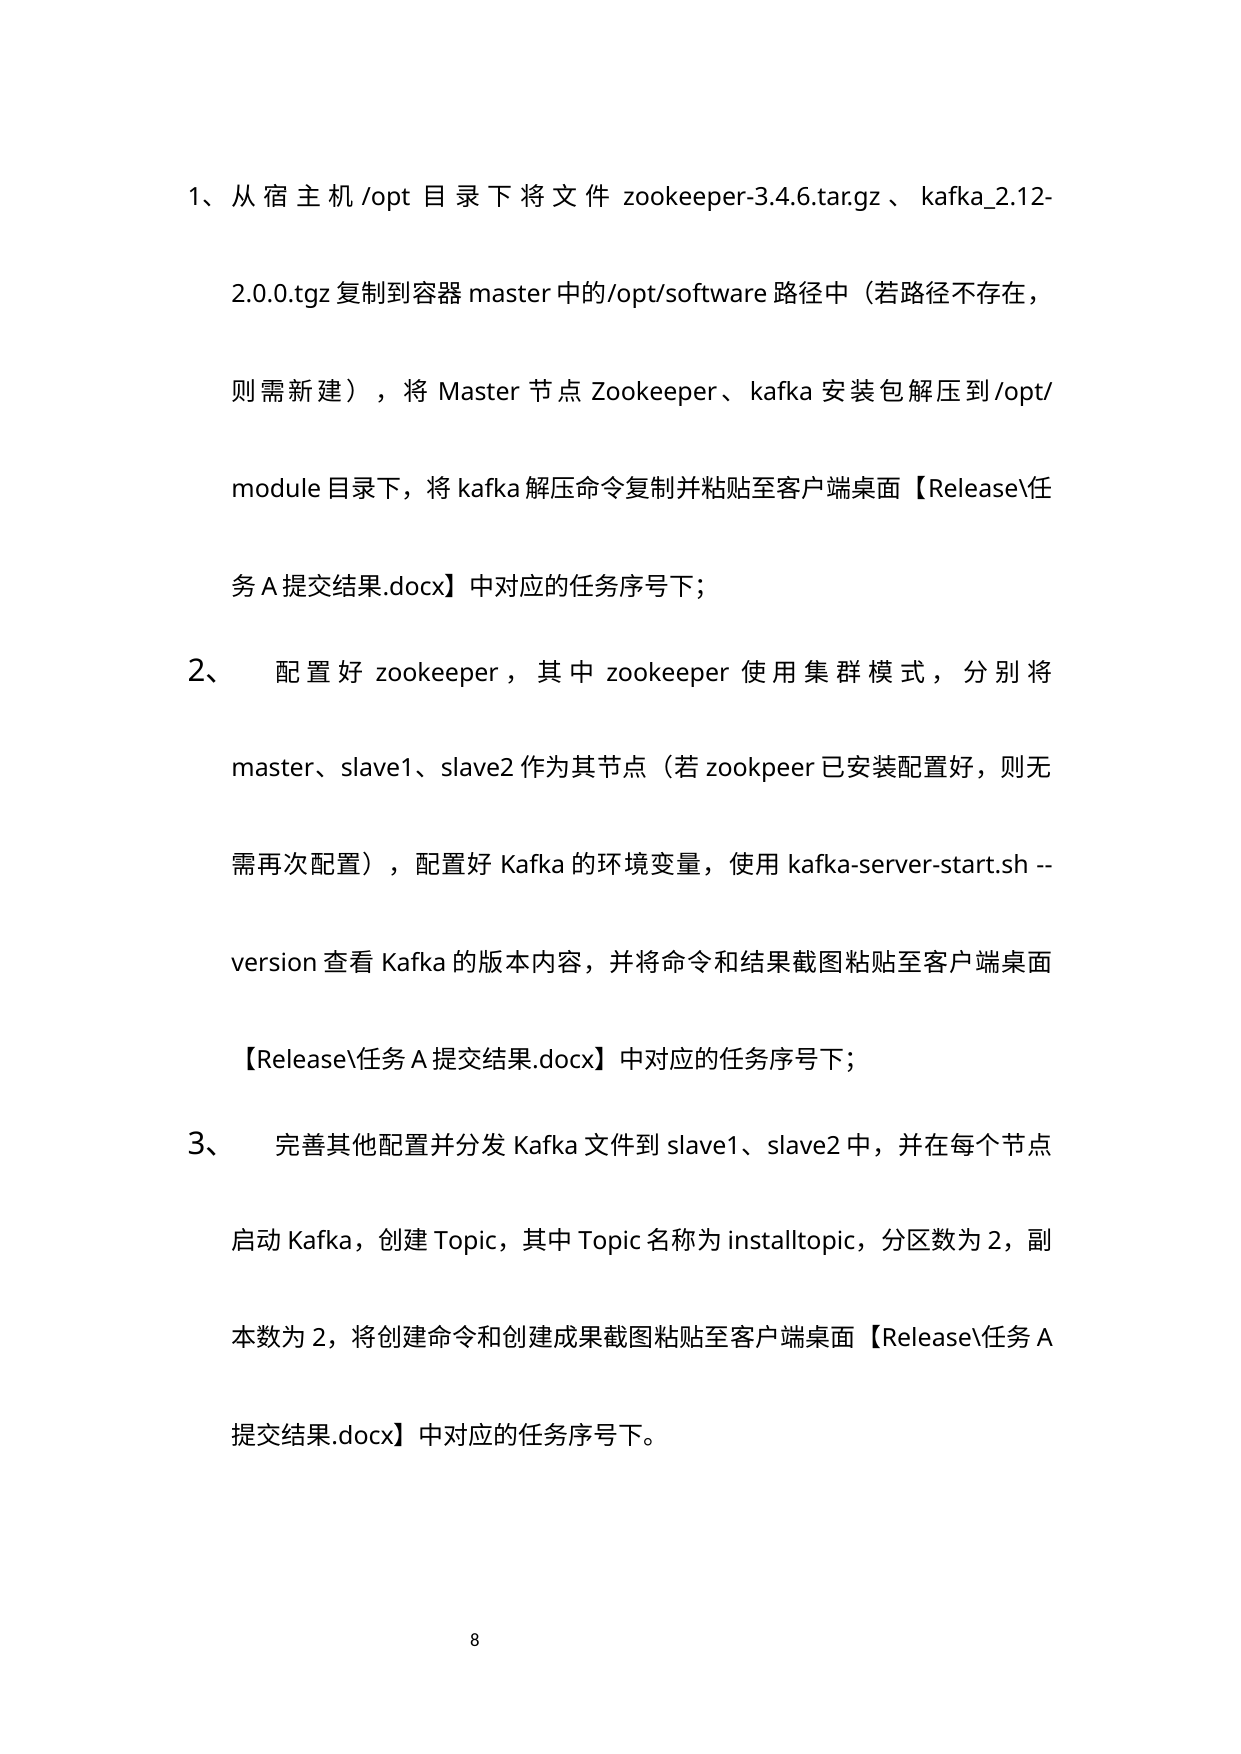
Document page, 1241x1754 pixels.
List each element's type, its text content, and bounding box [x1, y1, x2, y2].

list 配置好zookeeper，其中zookeeper使用集群模式，分别将master、slave1、slave2作为其节点（若zookpeer已安装配置好，则无需再次配置），配置好Kafka的环境变量，使用kafka-server-start.sh --version查看Kafka的版本内容，并将命令和结果截图粘贴至客户端桌面【Release\任务A提交结果.docx】中对应的任务序号下； [187, 635, 1053, 1090]
list 从宿主机/opt目录下将文件zookeeper-3.4.6.tar.gz、kafka_2.12-2.0.0.tgz复制到容器master中的/opt/software路径中（若路径不存在，则需新建），将Master节点Zookeeper、kafka安装包解压到/opt/module目录下，将kafka解压命令复制并粘贴至客户端桌面【Release\任务A提交结果.docx】中对应的任务序号下； [187, 162, 1053, 617]
list 完善其他配置并分发Kafka文件到slave1、slave2中，并在每个节点启动Kafka，创建Topic，其中Topic名称为installtopic，分区数为2，副本数为2，将创建命令和创建成果截图粘贴至客户端桌面【Release\任务A提交结果.docx】中对应的任务序号下。 [187, 1108, 1053, 1466]
